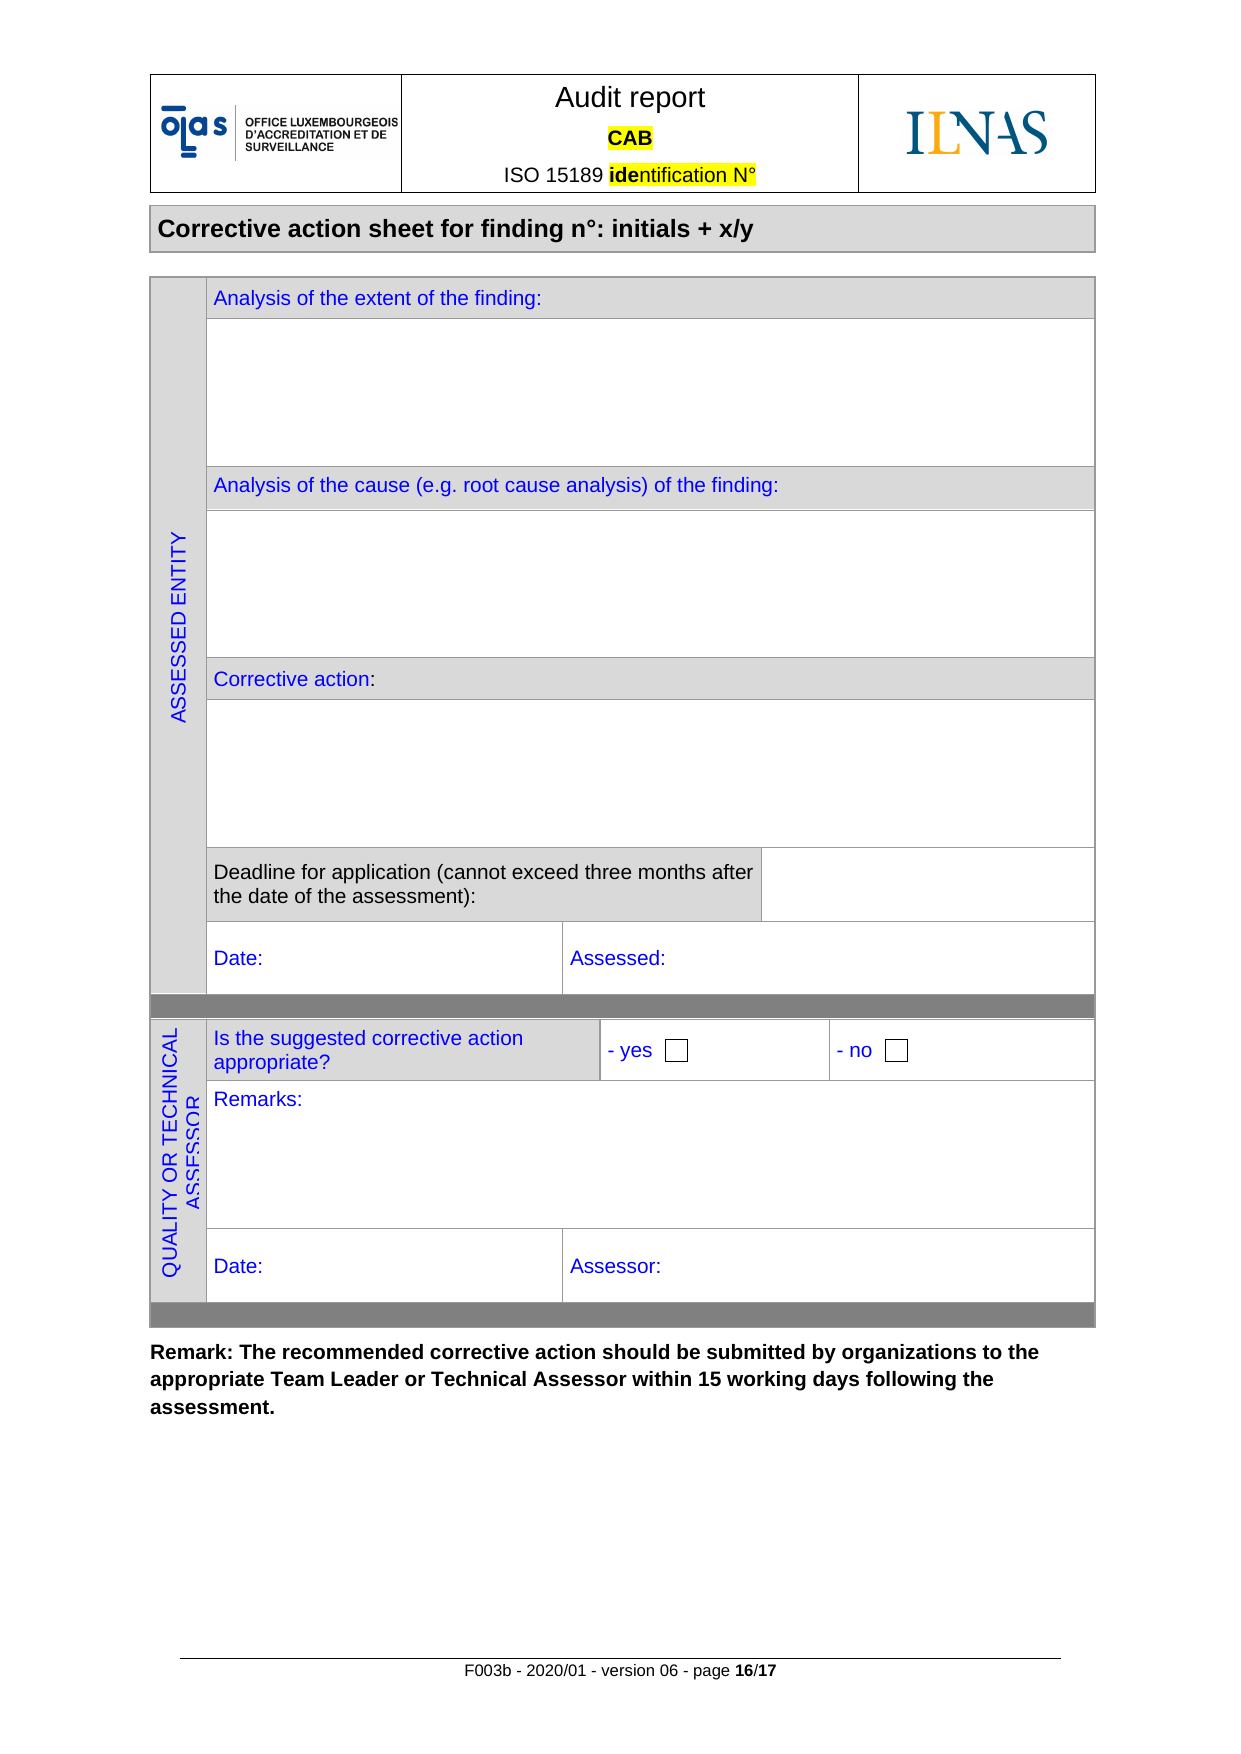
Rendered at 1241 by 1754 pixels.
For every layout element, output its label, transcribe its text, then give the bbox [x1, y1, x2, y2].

picture [902, 109, 1052, 157]
table_cell Corrective action: [207, 658, 1094, 699]
table_cell [207, 511, 1094, 657]
table_cell Assessed: [563, 922, 1094, 993]
table_header assessed entity [151, 278, 206, 993]
picture [161, 105, 398, 161]
table_cell Is the suggested corrective action appropriate? [207, 1020, 599, 1080]
table_header Analysis of the extent of the finding: [207, 278, 1094, 318]
table_cell Deadline for application (cannot exceed three months after the date of the assessment): [207, 848, 761, 921]
table_cell [762, 848, 1094, 921]
table_cell Remarks: [207, 1081, 1094, 1228]
table_cell - no [830, 1020, 1094, 1080]
text Remark: The recommended corrective action should be submitted by organizations to the appropriate Team Leader or Technical Assessor within 15 working days following the assessment. [150, 1340, 1090, 1419]
table_cell - yes [601, 1020, 829, 1080]
table_cell Date: [207, 922, 562, 993]
table_cell [151, 1303, 1094, 1327]
table_cell [207, 319, 1094, 466]
table_cell [207, 700, 1094, 847]
table_header Corrective action sheet for finding n°: initials + x/y [151, 206, 1094, 251]
table_cell Analysis of the cause (e.g. root cause analysis) of the finding: [207, 467, 1094, 509]
table_cell Assessor: [563, 1229, 1094, 1302]
table_cell [151, 995, 1094, 1018]
table_cell QUALITY OR TECHNICAL ASSESSOR [151, 1020, 206, 1302]
table_cell Date: [207, 1229, 562, 1302]
